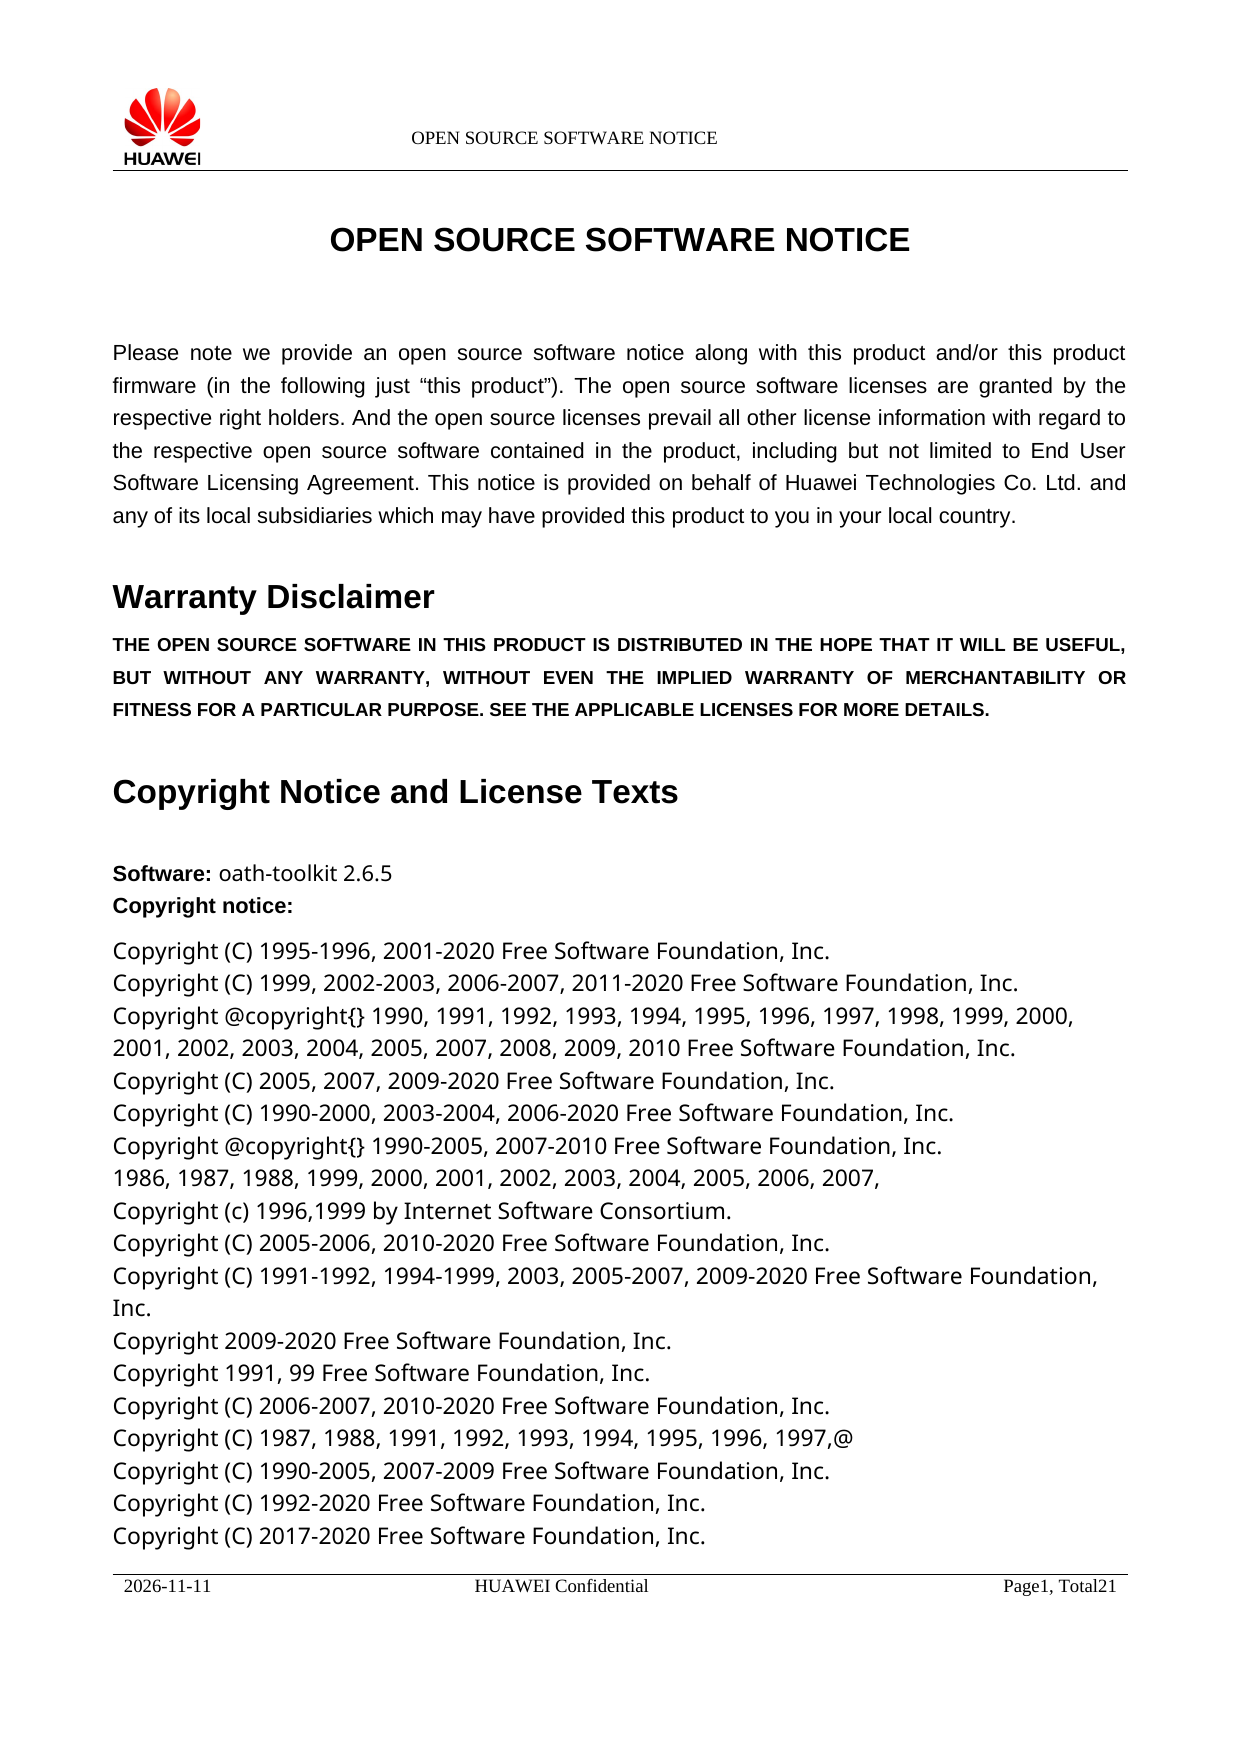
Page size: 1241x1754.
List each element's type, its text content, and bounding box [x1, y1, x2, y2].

text Warranty Disclaimer [112, 564, 1128, 629]
text OPEN SOURCE SOFTWARE NOTICE [112, 206, 1128, 271]
text Copyright notice: [112, 889, 1128, 921]
text Please note we provide an open source software notice along with this product and/or this product firmware (in the following just “this product”). The open source software licenses are granted by the respective right holders. And the open source licenses prevail all other license information with regard to the respective open source software contained in the product, including but not limited to End User Software Licensing Agreement. This notice is provided on behalf of Huawei Technologies Co. Ltd. and any of its local subsidiaries which may have provided this product to you in your local country. [112, 336, 1128, 531]
text Copyright Notice and License Texts [112, 759, 1128, 824]
title Software: oath-toolkit 2.6.5 [112, 856, 1128, 889]
picture [124, 88, 201, 165]
text The open source software in this product is distributed in the hope that it will be useful, but WITHOUT ANY WARRANTY, without even the implied warranty of MERCHANTABILITY or FITNESS FOR A PARTICULAR PURPOSE. See the applicable licenses for more details. [112, 629, 1128, 726]
